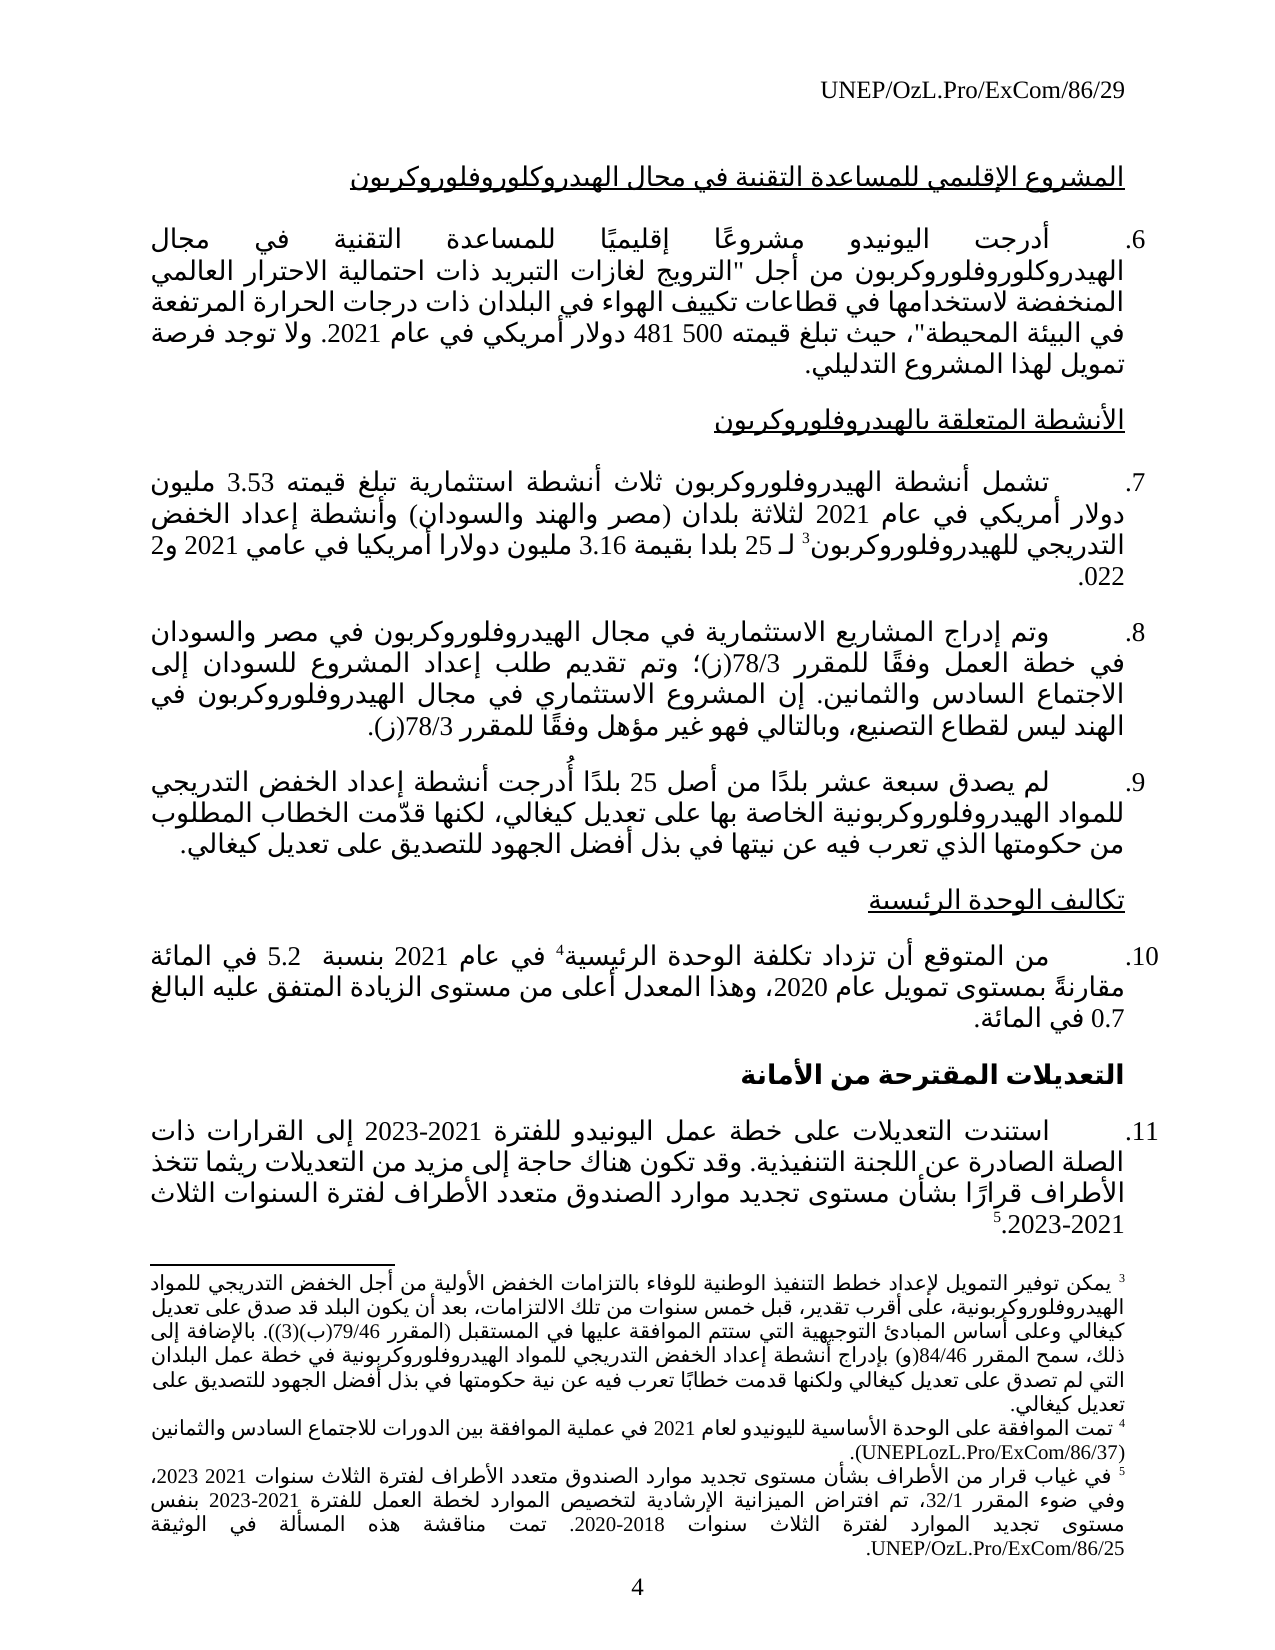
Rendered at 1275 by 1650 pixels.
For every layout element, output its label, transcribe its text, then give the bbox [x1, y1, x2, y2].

subtitle استندت التعديلات على خطة عمل اليونيدو للفترة 2021-2023 إلى القرارات ذات الصلة الصادرة عن اللجنة التنفيذية. وقد تكون هناك حاجة إلى مزيد من التعديلات ريثما تتخذ الأطراف قرارًا بشأن مستوى تجديد موارد الصندوق متعدد الأطراف لفترة السنوات الثلاث 2021-2023. [150, 1115, 1125, 1239]
subtitle تشمل أنشطة الهيدروفلوروكربون ثلاث أنشطة استثمارية تبلغ قيمته 3.53 مليون دولار أمريكي في عام 2021 لثلاثة بلدان (مصر والهند والسودان) وأنشطة إعداد الخفض التدريجي للهيدروفلوروكربون لـ 25 بلدا بقيمة 3.16 مليون دولارا أمريكيا في عامي 2021 و2022. [150, 467, 1125, 591]
text المشروع الإقليمي للمساعدة التقنية في مجال الهيدروكلوروفلوروكربون [150, 161, 1125, 192]
subtitle من المتوقع أن تزداد تكلفة الوحدة الرئيسية في عام 2021 بنسبة 5.2 في المائة مقارنةً بمستوى تمويل عام 2020، وهذا المعدل أعلى من مستوى الزيادة المتفق عليه البالغ 0.7 في المائة. [150, 940, 1125, 1034]
subtitle لم يصدق سبعة عشر بلدًا من أصل 25 بلدًا أُدرجت أنشطة إعداد الخفض التدريجي للمواد الهيدروفلوروكربونية الخاصة بها على تعديل كيغالي، لكنها قدّمت الخطاب المطلوب من حكومتها الذي تعرب فيه عن نيتها في بذل أفضل الجهود للتصديق على تعديل كيغالي. [150, 766, 1125, 859]
subtitle أدرجت اليونيدو مشروعًا إقليميًا للمساعدة التقنية في مجال الهيدروكلوروفلوروكربون من أجل "الترويج لغازات التبريد ذات احتمالية الاحترار العالمي المنخفضة لاستخدامها في قطاعات تكييف الهواء في البلدان ذات درجات الحرارة المرتفعة في البيئة المحيطة"، حيث تبلغ قيمته 500 481 دولار أمريكي في عام 2021. ولا توجد فرصة تمويل لهذا المشروع التدليلي. [150, 223, 1125, 379]
text الأنشطة المتعلقة بالهيدروفلوروكربون [150, 404, 1125, 435]
subtitle تكاليف الوحدة الرئيسية [150, 884, 1125, 915]
text التعديلات المقترحة من الأمانة [150, 1059, 1125, 1090]
subtitle وتم إدراج المشاريع الاستثمارية في مجال الهيدروفلوروكربون في مصر والسودان في خطة العمل وفقًا للمقرر 78/3(ز)؛ وتم تقديم طلب إعداد المشروع للسودان إلى الاجتماع السادس والثمانين. إن المشروع الاستثماري في مجال الهيدروفلوروكربون في الهند ليس لقطاع التصنيع، وبالتالي فهو غير مؤهل وفقًا للمقرر 78/3(ز). [150, 616, 1125, 741]
